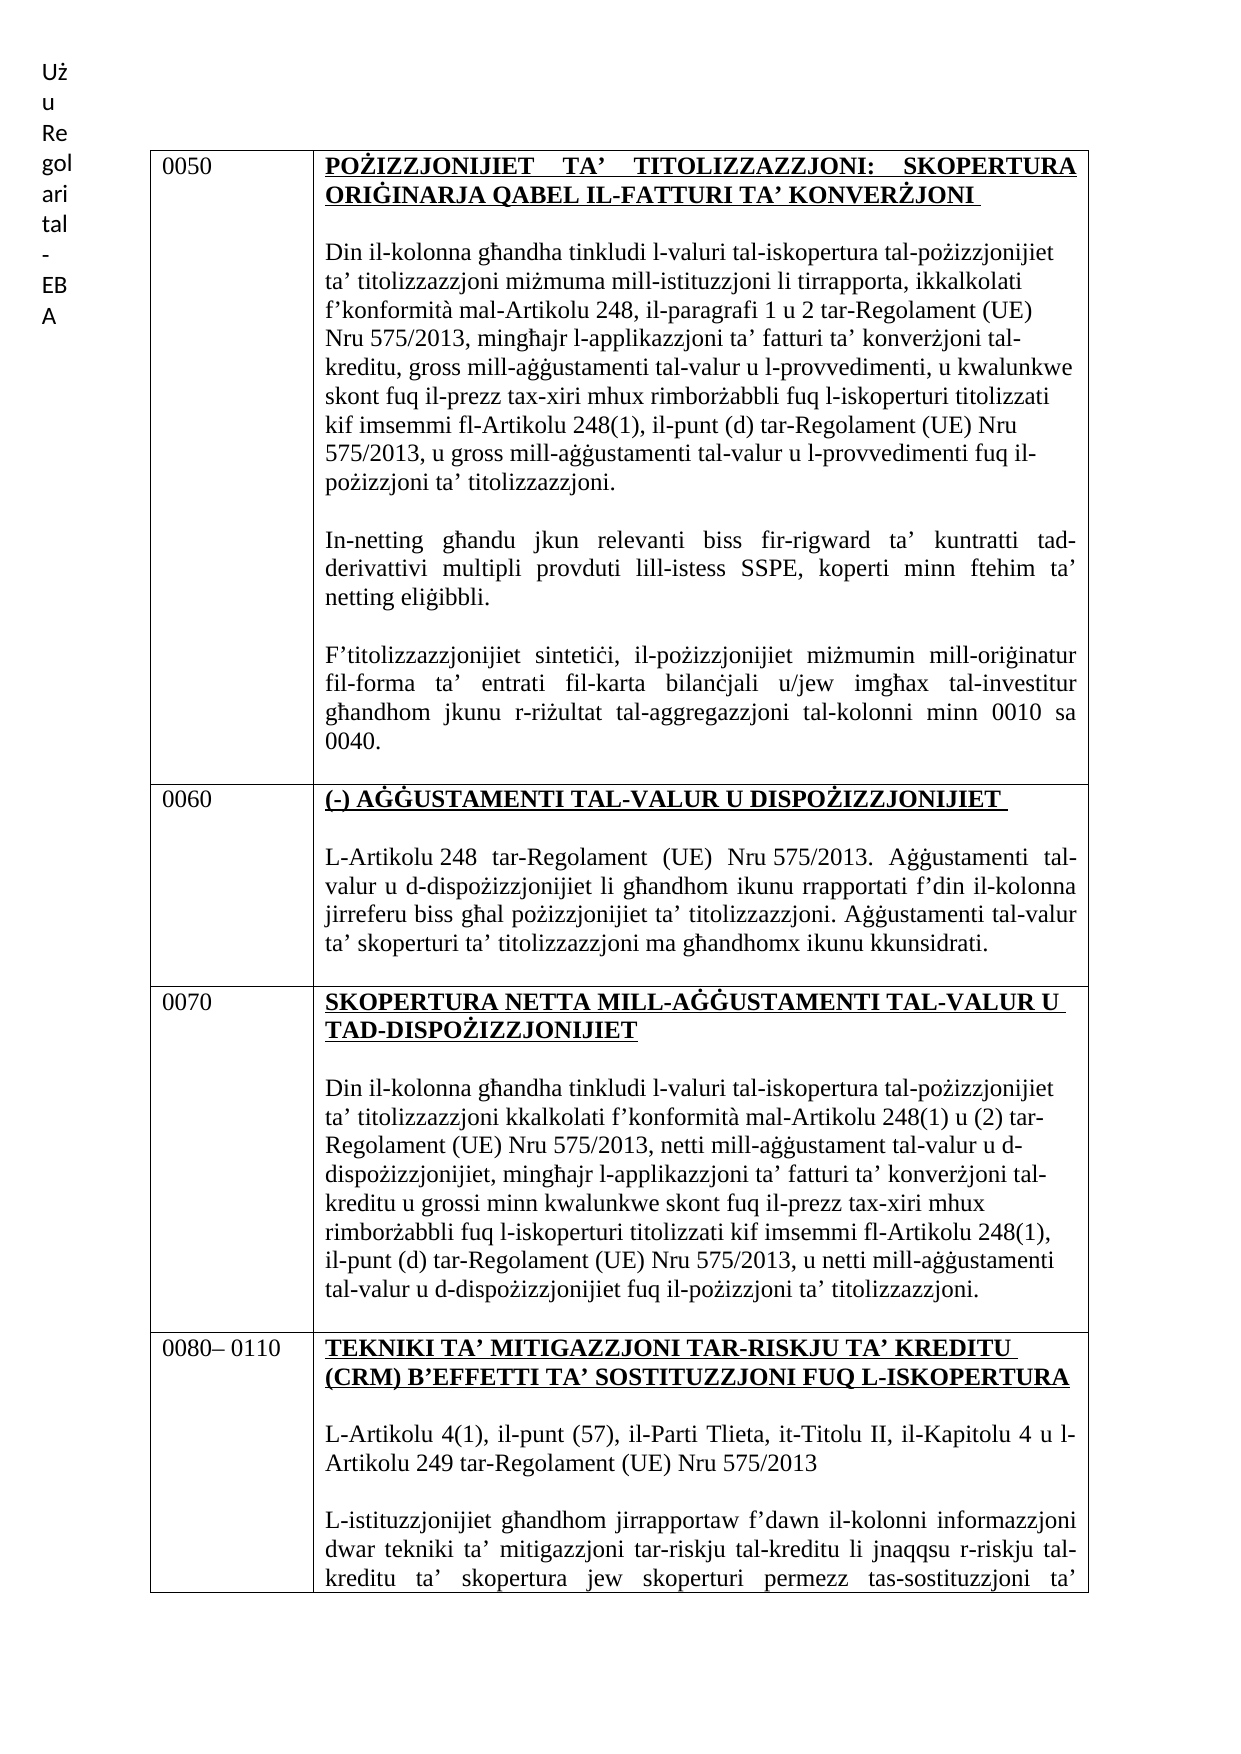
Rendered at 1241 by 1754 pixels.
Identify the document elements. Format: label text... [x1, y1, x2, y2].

table_cell 0070 [151, 987, 313, 1332]
table_cell POŻIZZJONIJIET TA’ TITOLIZZAZZJONI: SKOPERTURA ORIĠINARJA QABEL IL-FATTURI TA’ KONVERŻJONI Din il-kolonna għandha tinkludi l-valuri tal-iskopertura tal-pożizzjonijiet ta’ titolizzazzjoni miżmuma mill-istituzzjoni li tirrapporta, ikkalkolati f’konformità mal-Artikolu 248, il-paragrafi 1 u 2 tar-Regolament (UE) Nru 575/2013, mingħajr l-applikazzjoni ta’ fatturi ta’ konverżjoni tal-kreditu, gross mill-aġġustamenti tal-valur u l-provvedimenti, u kwalunkwe skont fuq il-prezz tax-xiri mhux rimborżabbli fuq l-iskoperturi titolizzati kif imsemmi fl-Artikolu 248(1), il-punt (d) tar-Regolament (UE) Nru 575/2013, u gross mill-aġġustamenti tal-valur u l-provvedimenti fuq il-pożizzjoni ta’ titolizzazzjoni. In-netting għandu jkun relevanti biss fir-rigward ta’ kuntratti tad-derivattivi multipli provduti lill-istess SSPE, koperti minn ftehim ta’ netting eliġibbli. F’titolizzazzjonijiet sintetiċi, il-pożizzjonijiet miżmumin mill-oriġinatur fil-forma ta’ entrati fil-karta bilanċjali u/jew imgħax tal-investitur għandhom jkunu r-riżultat tal-aggregazzjoni tal-kolonni minn 0010 sa 0040. [314, 151, 1088, 783]
table_cell 0050 [151, 151, 313, 783]
table_cell 0080– 0110 [151, 1333, 313, 1592]
table_cell 0060 [151, 785, 313, 986]
table_cell (-) AĠĠUSTAMENTI TAL-VALUR U DISPOŻIZZJONIJIET L-Artikolu 248 tar-Regolament (UE) Nru 575/2013. Aġġustamenti tal-valur u d-dispożizzjonijiet li għandhom ikunu rrapportati f’din il-kolonna jirreferu biss għal pożizzjonijiet ta’ titolizzazzjoni. Aġġustamenti tal-valur ta’ skoperturi ta’ titolizzazzjoni ma għandhomx ikunu kkunsidrati. [314, 785, 1088, 986]
table_cell SKOPERTURA NETTA MILL-AĠĠUSTAMENTI TAL-VALUR U TAD-DISPOŻIZZJONIJIET Din il-kolonna għandha tinkludi l-valuri tal-iskopertura tal-pożizzjonijiet ta’ titolizzazzjoni kkalkolati f’konformità mal-Artikolu 248(1) u (2) tar-Regolament (UE) Nru 575/2013, netti mill-aġġustament tal-valur u d-dispożizzjonijiet, mingħajr l-applikazzjoni ta’ fatturi ta’ konverżjoni tal-kreditu u grossi minn kwalunkwe skont fuq il-prezz tax-xiri mhux rimborżabbli fuq l-iskoperturi titolizzati kif imsemmi fl-Artikolu 248(1), il-punt (d) tar-Regolament (UE) Nru 575/2013, u netti mill-aġġustamenti tal-valur u d-dispożizzjonijiet fuq il-pożizzjoni ta’ titolizzazzjoni. [314, 987, 1088, 1332]
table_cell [314, 1333, 1088, 1592]
